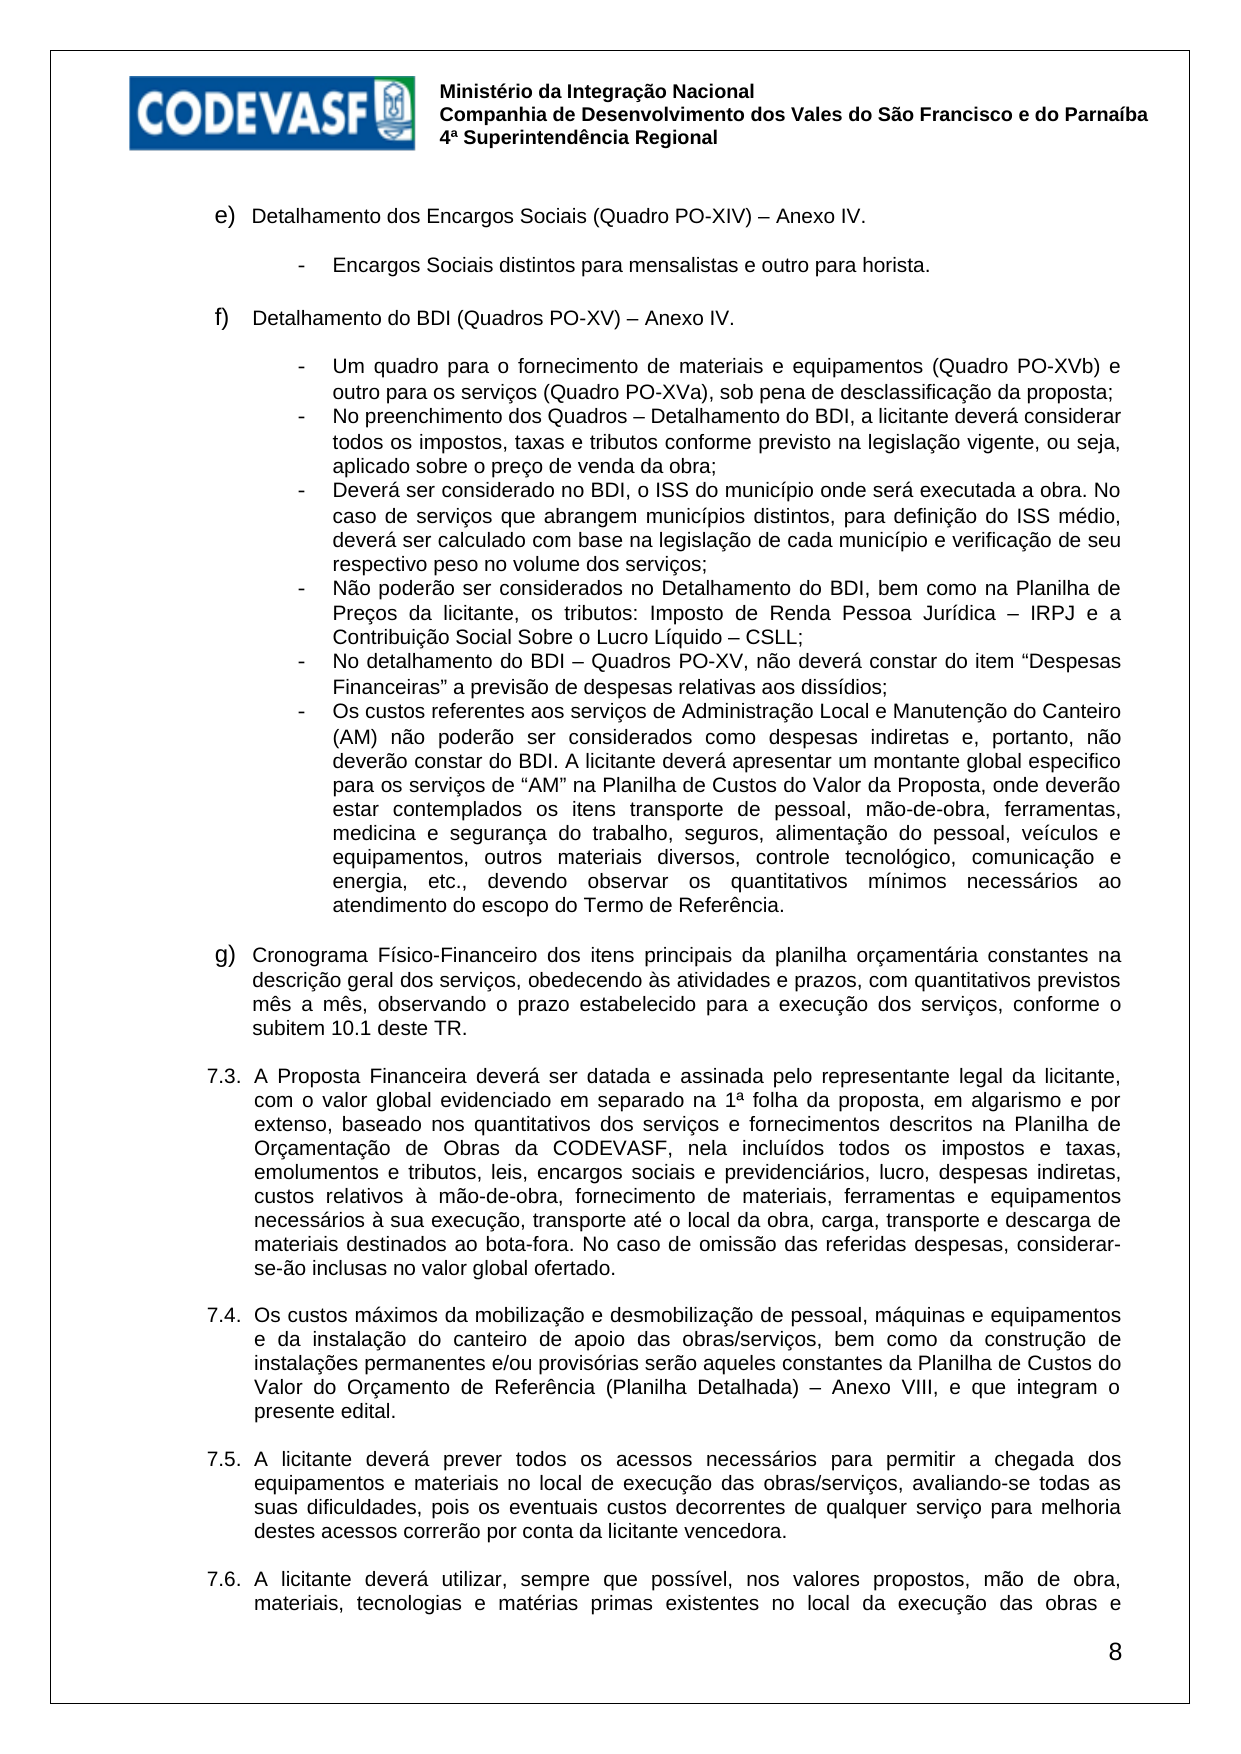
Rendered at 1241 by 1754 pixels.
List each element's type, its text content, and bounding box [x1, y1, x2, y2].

list Deverá ser considerado no BDI, o ISS do município onde será executada a obra. No caso de serviços que abrangem municípios distintos, para definição do ISS médio, deverá ser calculado com base na legislação de cada município e verificação de seu respectivo peso no volume dos serviços; [295, 478, 1122, 575]
subtitle Os custos máximos da mobilização e desmobilização de pessoal, máquinas e equipamentos e da instalação do canteiro de apoio das obras/serviços, bem como da construção de instalações permanentes e/ou provisórias serão aqueles constantes da Planilha de Custos do Valor do Orçamento de Referência (Planilha Detalhada) – Anexo VIII, e que integram o presente edital. [207, 1303, 1122, 1423]
list Cronograma Físico-Financeiro dos itens principais da planilha orçamentária constantes na descrição geral dos serviços, obedecendo às atividades e prazos, com quantitativos previstos mês a mês, observando o prazo estabelecido para a execução dos serviços, conforme o subitem 10.1 deste TR. [214, 940, 1122, 1040]
list No detalhamento do BDI – Quadros PO-XV, não deverá constar do item “Despesas Financeiras” a previsão de despesas relativas aos dissídios; [295, 649, 1122, 699]
picture [129, 76, 417, 153]
list Detalhamento dos Encargos Sociais (Quadro PO-XIV) – Anexo IV. [214, 201, 1122, 229]
list Um quadro para o fornecimento de materiais e equipamentos (Quadro PO-XVb) e outro para os serviços (Quadro PO-XVa), sob pena de desclassificação da proposta; [295, 354, 1122, 404]
list Os custos referentes aos serviços de Administração Local e Manutenção do Canteiro (AM) não poderão ser considerados como despesas indiretas e, portanto, não deverão constar do BDI. A licitante deverá apresentar um montante global especifico para os serviços de “AM” na Planilha de Custos do Valor da Proposta, onde deverão estar contemplados os itens transporte de pessoal, mão-de-obra, ferramentas, medicina e segurança do trabalho, seguros, alimentação do pessoal, veículos e equipamentos, outros materiais diversos, controle tecnológico, comunicação e energia, etc., devendo observar os quantitativos mínimos necessários ao atendimento do escopo do Termo de Referência. [295, 699, 1122, 916]
list Encargos Sociais distintos para mensalistas e outro para horista. [295, 253, 1122, 278]
list Detalhamento do BDI (Quadros PO-XV) – Anexo IV. [214, 302, 1122, 330]
subtitle A Proposta Financeira deverá ser datada e assinada pelo representante legal da licitante, com o valor global evidenciado em separado na 1ª folha da proposta, em algarismo e por extenso, baseado nos quantitativos dos serviços e fornecimentos descritos na Planilha de Orçamentação de Obras da CODEVASF, nela incluídos todos os impostos e taxas, emolumentos e tributos, leis, encargos sociais e previdenciários, lucro, despesas indiretas, custos relativos à mão-de-obra, fornecimento de materiais, ferramentas e equipamentos necessários à sua execução, transporte até o local da obra, carga, transporte e descarga de materiais destinados ao bota-fora. No caso de omissão das referidas despesas, considerar-se-ão inclusas no valor global ofertado. [207, 1064, 1122, 1279]
list No preenchimento dos Quadros – Detalhamento do BDI, a licitante deverá considerar todos os impostos, taxas e tributos conforme previsto na legislação vigente, ou seja, aplicado sobre o preço de venda da obra; [295, 404, 1122, 478]
subtitle A licitante deverá prever todos os acessos necessários para permitir a chegada dos equipamentos e materiais no local de execução das obras/serviços, avaliando-se todas as suas dificuldades, pois os eventuais custos decorrentes de qualquer serviço para melhoria destes acessos correrão por conta da licitante vencedora. [207, 1447, 1122, 1543]
list Não poderão ser considerados no Detalhamento do BDI, bem como na Planilha de Preços da licitante, os tributos: Imposto de Renda Pessoa Jurídica – IRPJ e a Contribuição Social Sobre o Lucro Líquido – CSLL; [295, 575, 1122, 649]
